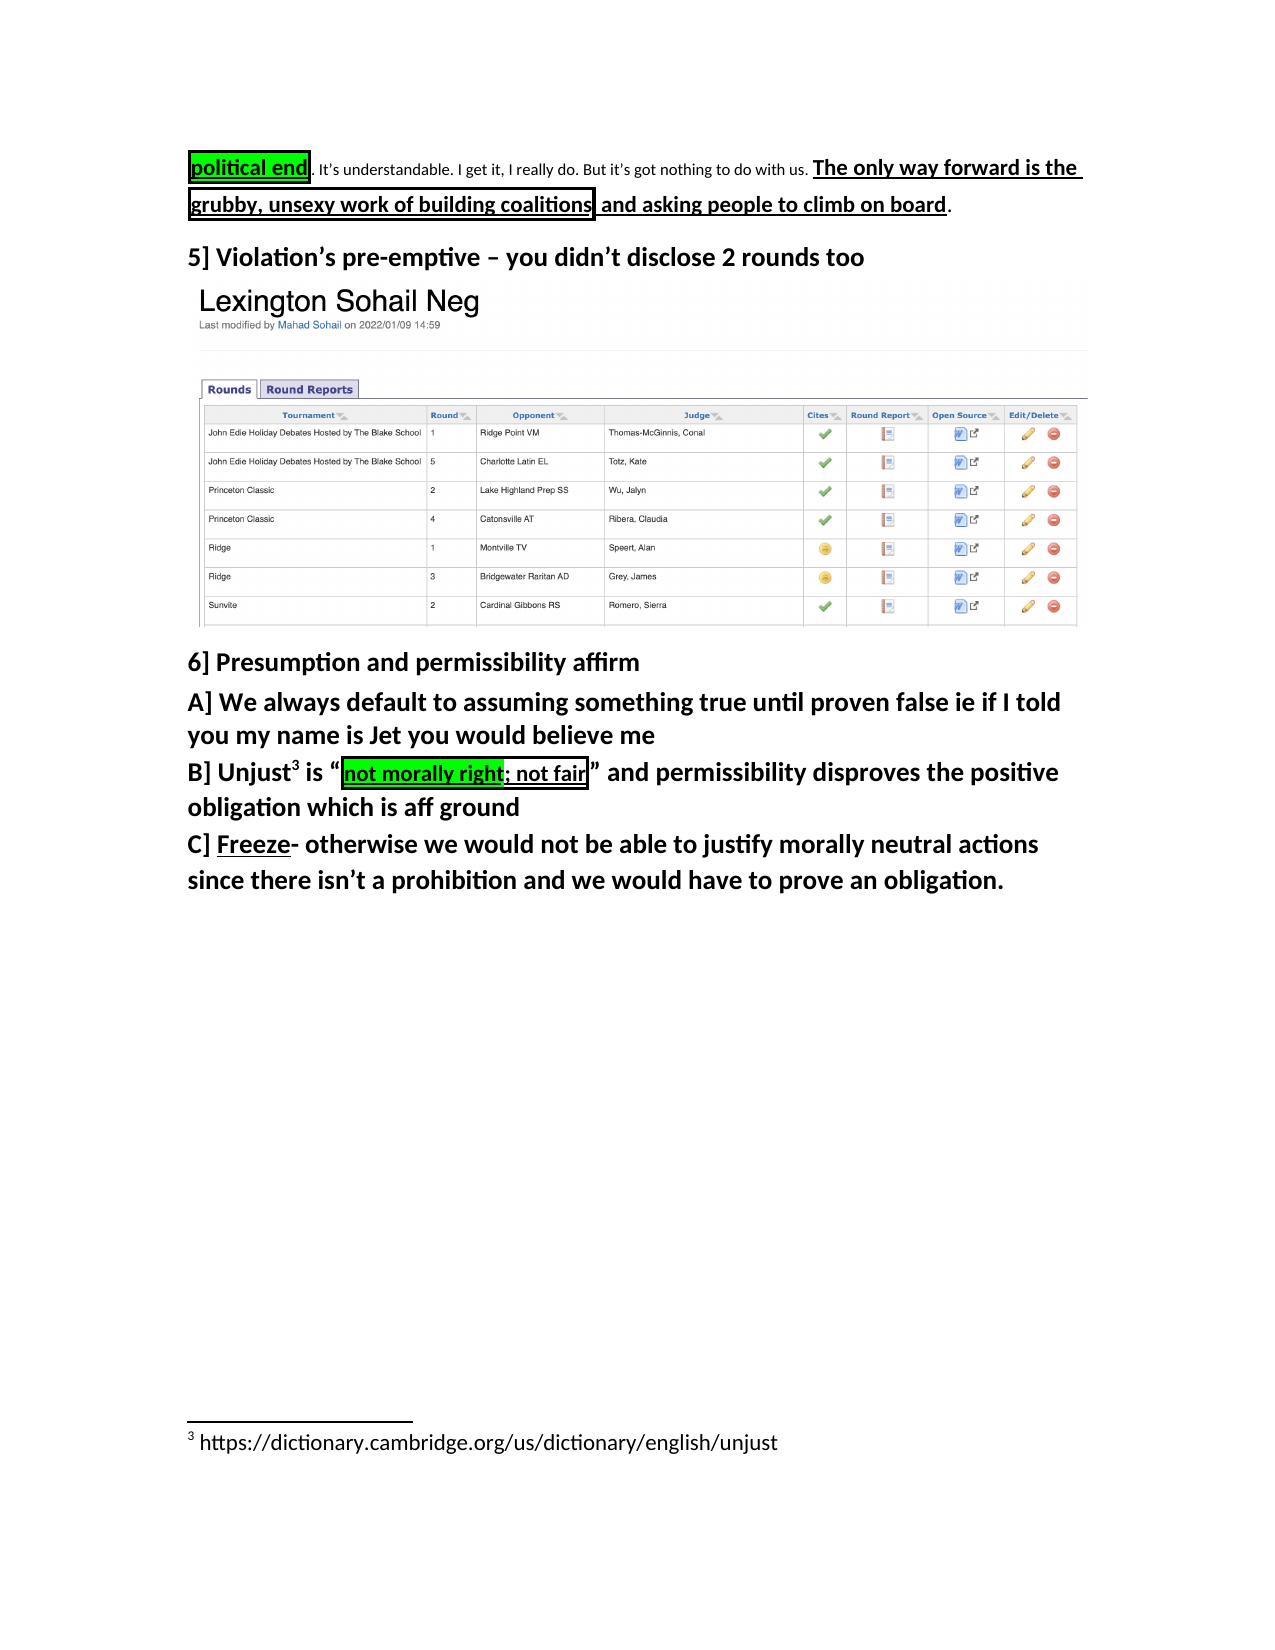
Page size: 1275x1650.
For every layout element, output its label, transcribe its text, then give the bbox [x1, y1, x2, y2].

subtitle B] Unjust is “not morally right; not fair” and permissibility disproves the positive obligation which is aff ground [187, 755, 1087, 823]
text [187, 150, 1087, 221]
subtitle C] Freeze- otherwise we would not be able to justify morally neutral actions since there isn’t a prohibition and we would have to prove an obligation. [187, 827, 1087, 896]
picture [187, 276, 1088, 627]
subtitle 6] Presumption and permissibility affirm [187, 645, 1087, 678]
subtitle 5] Violation’s pre-emptive – you didn’t disclose 2 rounds too [187, 241, 1087, 274]
subtitle A] We always default to assuming something true until proven false ie if I told you my name is Jet you would believe me [187, 685, 1087, 751]
